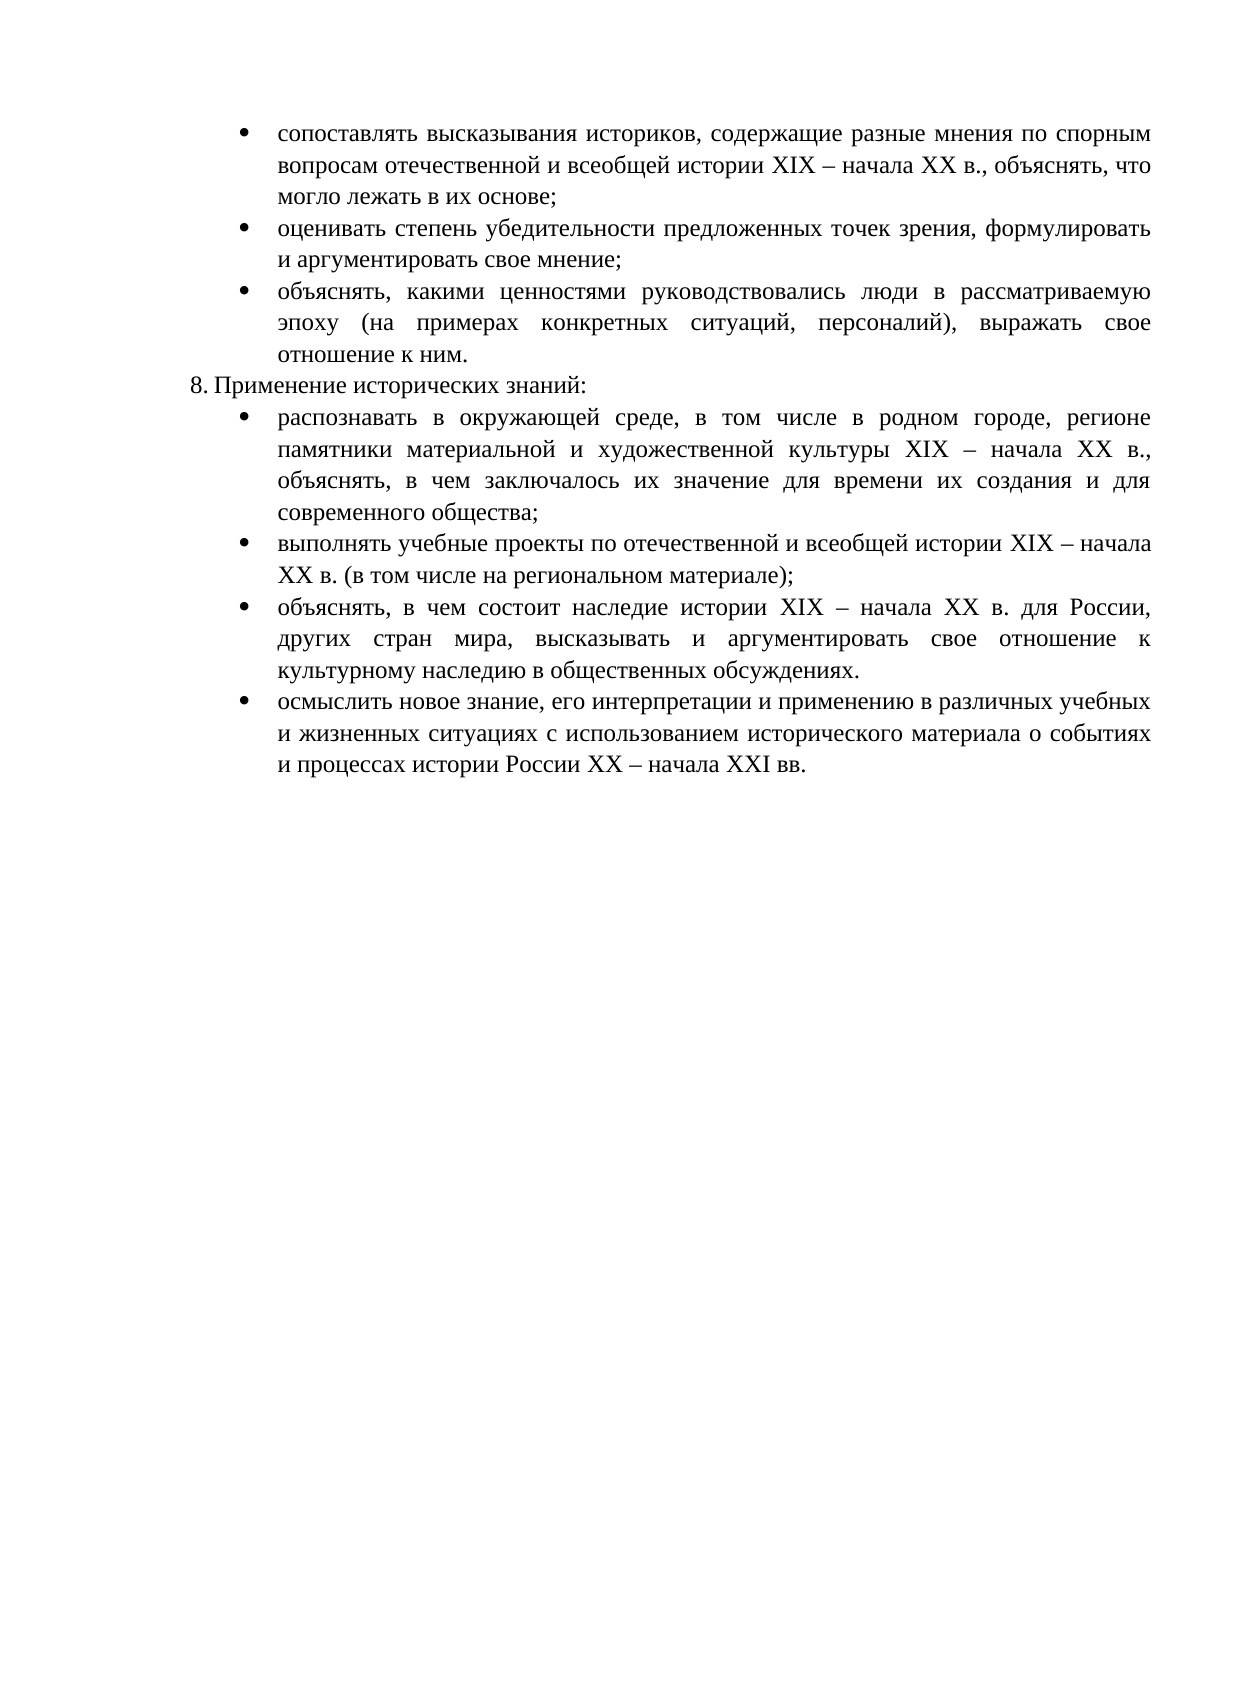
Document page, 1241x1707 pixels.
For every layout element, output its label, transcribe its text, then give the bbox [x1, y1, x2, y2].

list распознавать в окружающей среде, в том числе в родном городе, регионе памятники материальной и художественной культуры XIX – начала ХХ в., объяснять, в чем заключалось их значение для времени их создания и для современного общества; [240, 402, 1152, 526]
list выполнять учебные проекты по отечественной и всеобщей истории XIX – начала ХХ в. (в том числе на региональном материале); [240, 528, 1152, 589]
list объяснять, в чем состоит наследие истории XIX – начала ХХ в. для России, других стран мира, высказывать и аргументировать свое отношение к культурному наследию в общественных обсуждениях. [240, 592, 1152, 683]
list осмыслить новое знание, его интерпретации и применению в различных учебных и жизненных ситуациях с использованием исторического материала о событиях и процессах истории России XX – начала ХХI вв. [240, 686, 1152, 778]
list оценивать степень убедительности предложенных точек зрения, формулировать и аргументировать свое мнение; [240, 213, 1152, 273]
list сопоставлять высказывания историков, содержащие разные мнения по спорным вопросам отечественной и всеобщей истории XIX – начала XX в., объяснять, что могло лежать в их основе; [240, 118, 1152, 210]
list объяснять, какими ценностями руководствовались люди в рассматриваемую эпоху (на примерах конкретных ситуаций, персоналий), выражать свое отношение к ним. [240, 276, 1152, 368]
text 8. Применение исторических знаний: [190, 371, 1152, 399]
